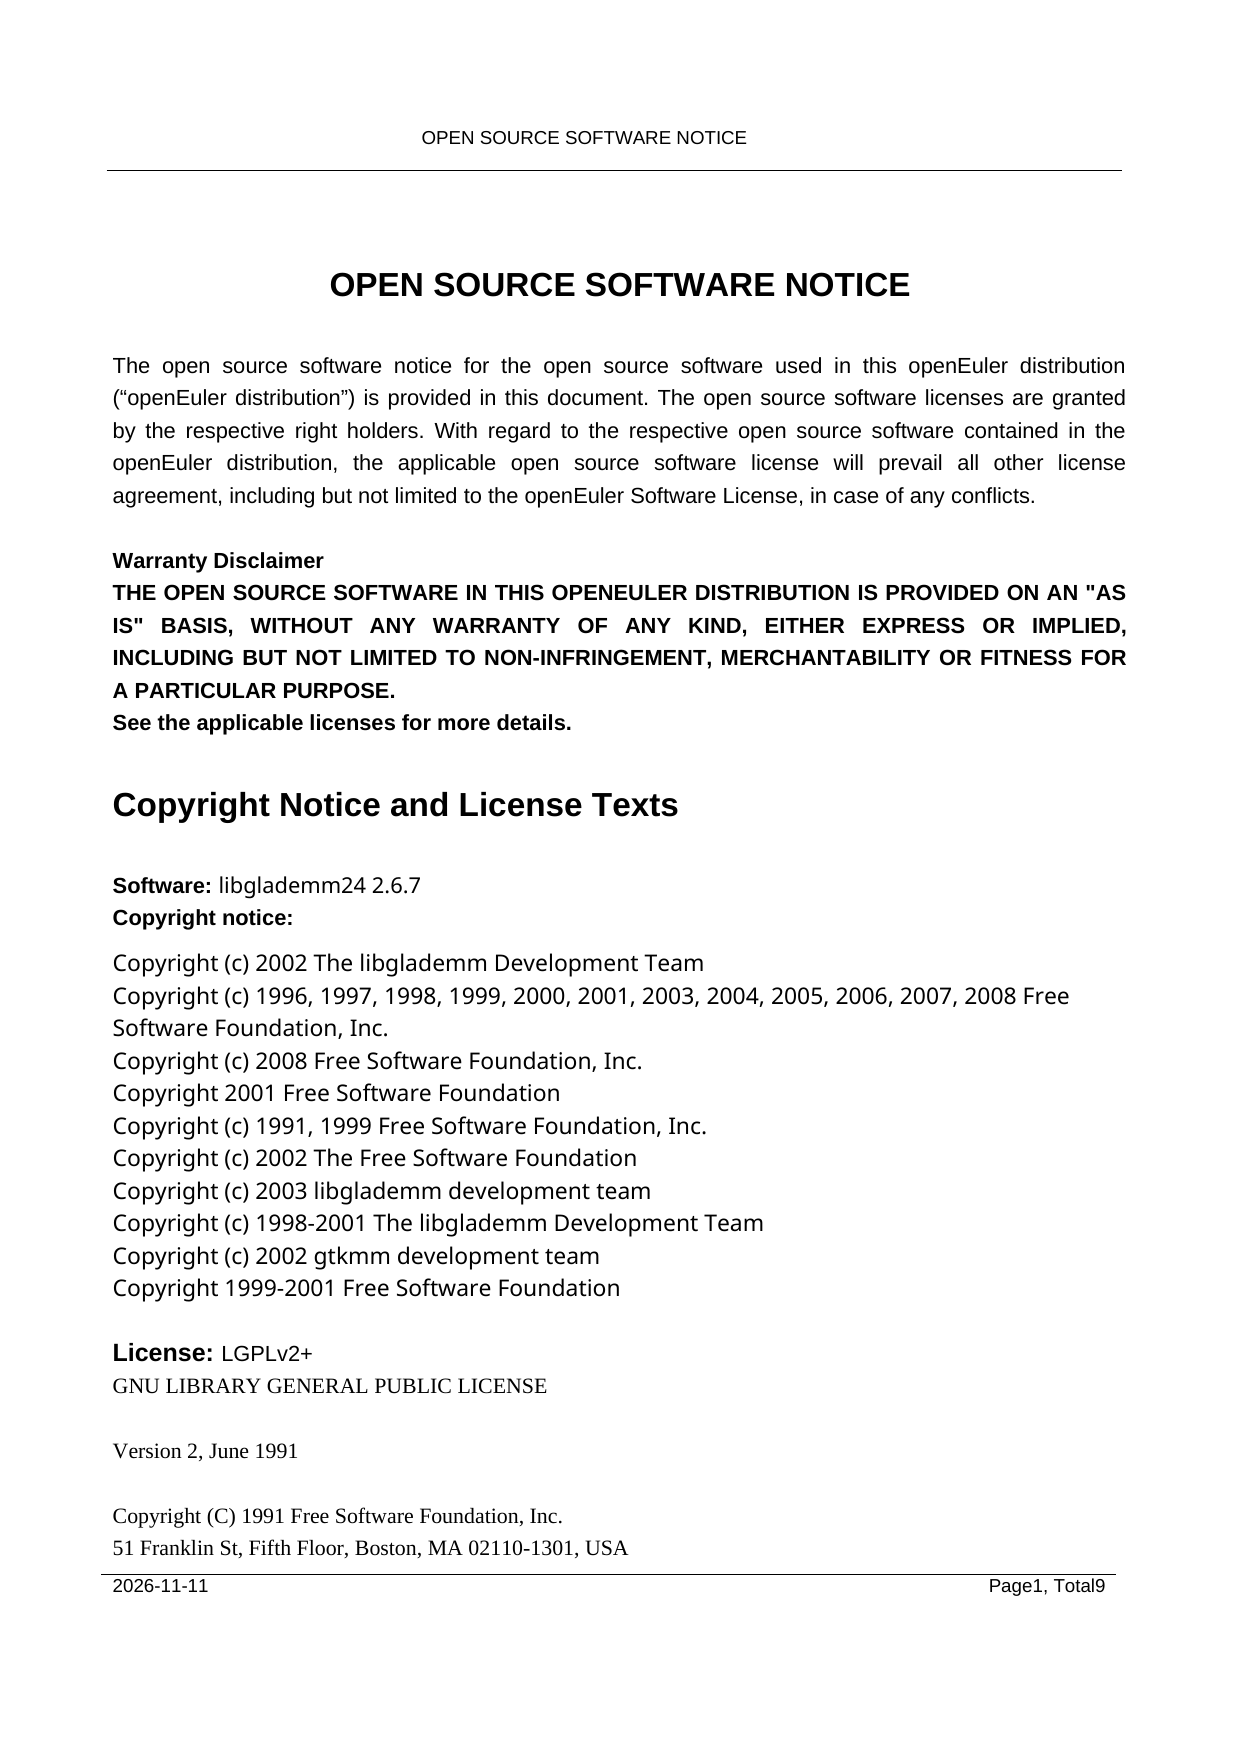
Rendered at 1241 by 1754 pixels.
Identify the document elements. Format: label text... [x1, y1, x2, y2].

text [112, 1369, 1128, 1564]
text THE OPEN SOURCE SOFTWARE IN THIS OPENEULER DISTRIBUTION IS PROVIDED ON AN "AS IS" BASIS, WITHOUT ANY WARRANTY OF ANY KIND, EITHER EXPRESS OR IMPLIED, INCLUDING BUT NOT LIMITED TO NON-INFRINGEMENT, MERCHANTABILITY OR FITNESS FOR A PARTICULAR PURPOSE. See the applicable licenses for more details. [112, 576, 1128, 739]
text Warranty Disclaimer [112, 544, 1128, 576]
text License: LGPLv2+ [112, 1337, 1128, 1369]
text The open source software notice for the open source software used in this openEuler distribution (“openEuler distribution”) is provided in this document. The open source software licenses are granted by the respective right holders. With regard to the respective open source software contained in the openEuler distribution, the applicable open source software license will prevail all other license agreement, including but not limited to the openEuler Software License, in case of any conflicts. [112, 349, 1128, 511]
title Software: libglademm24 2.6.7 [112, 869, 1128, 901]
text Copyright notice: [112, 901, 1128, 934]
text Copyright Notice and License Texts [112, 771, 1128, 836]
text Copyright (c) 2002 The libglademm Development Team Copyright (c) 1996, 1997, 1998, 1999, 2000, 2001, 2003, 2004, 2005, 2006, 2007, 2008 Free Software Foundation, Inc. Copyright (c) 2008 Free Software Foundation, Inc. Copyright 2001 Free Software Foundation Copyright (c) 1991, 1999 Free Software Foundation, Inc. Copyright (c) 2002 The Free Software Foundation Copyright (c) 2003 libglademm development team Copyright (c) 1998-2001 The libglademm Development Team Copyright (c) 2002 gtkmm development team Copyright 1999-2001 Free Software Foundation [112, 947, 1128, 1337]
text OPEN SOURCE SOFTWARE NOTICE [112, 251, 1128, 316]
